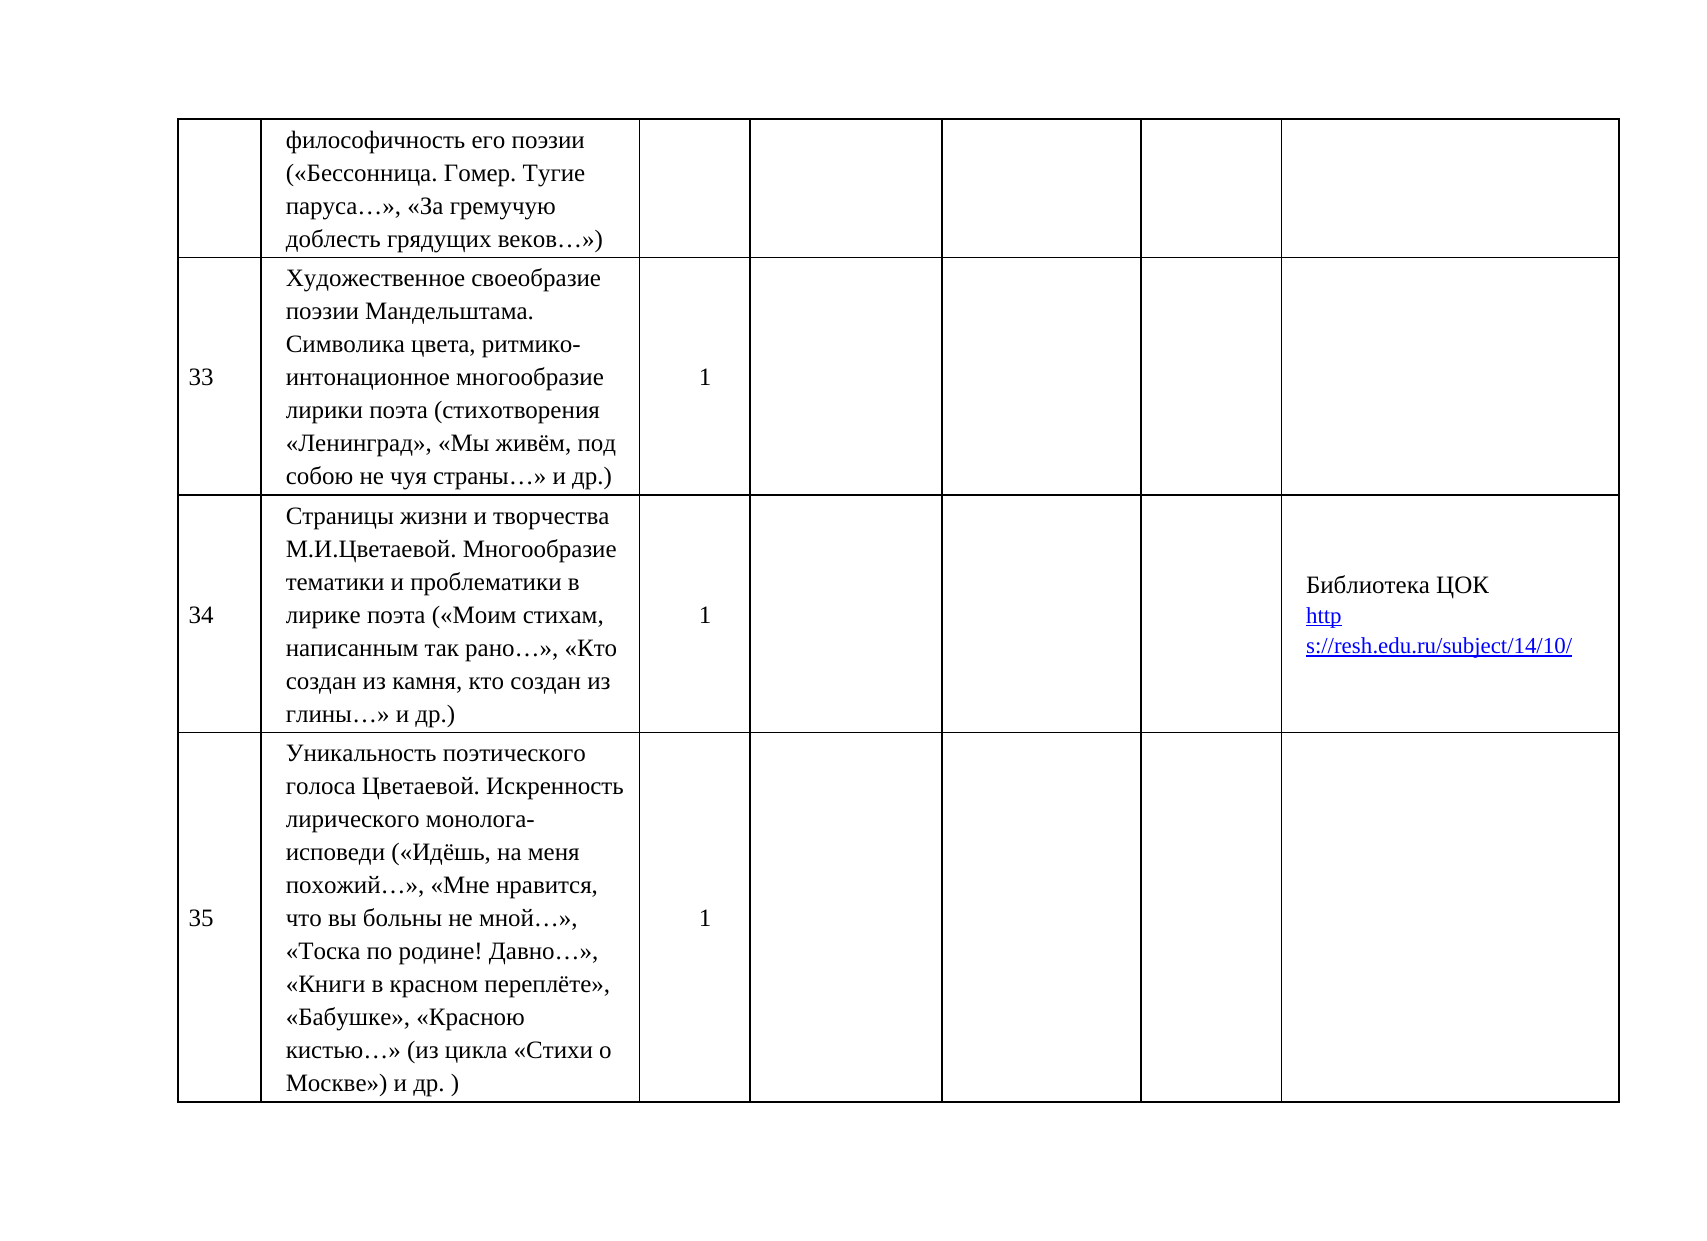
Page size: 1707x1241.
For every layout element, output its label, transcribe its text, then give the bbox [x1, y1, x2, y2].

table_cell 34 [179, 496, 260, 732]
table_cell Уникальность поэтического голоса Цветаевой. Искренность лирического монолога-исповеди («Идёшь, на меня похожий…», «Мне нравится, что вы больны не мной…», «Тоска по родине! Давно…», «Книги в красном переплёте», «Бабушке», «Красною кистью…» (из цикла «Стихи о Москве») и др. ) [262, 733, 639, 1101]
table_cell [751, 258, 941, 494]
table_cell Художественное своеобразие поэзии Мандельштама. Символика цвета, ритмико-интонационное многообразие лирики поэта (стихотворения «Ленинград», «Мы живём, под собою не чуя страны…» и др.) [262, 258, 639, 494]
table_cell [751, 496, 941, 732]
table_cell Страницы жизни и творчества М.И.Цветаевой. Многообразие тематики и проблематики в лирике поэта («Моим стихам, написанным так рано…», «Кто создан из камня, кто создан из глины…» и др.) [262, 496, 639, 732]
table_cell 1 [640, 733, 749, 1101]
table_cell [943, 258, 1140, 494]
table_cell 33 [179, 258, 260, 494]
table_cell [751, 120, 941, 257]
table_cell [1282, 733, 1618, 1101]
table_cell [943, 120, 1140, 257]
table_cell [1142, 496, 1281, 732]
table_cell [1142, 733, 1281, 1101]
table_cell 1 [640, 258, 749, 494]
table_cell [1282, 258, 1618, 494]
table_cell 32 [179, 120, 260, 257]
table_cell [943, 496, 1140, 732]
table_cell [262, 120, 639, 257]
table_cell 1 [640, 496, 749, 732]
table_cell [943, 733, 1140, 1101]
table_cell 35 [179, 733, 260, 1101]
table_cell [1142, 120, 1281, 257]
table_cell [1142, 258, 1281, 494]
table_cell [751, 733, 941, 1101]
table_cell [1282, 120, 1618, 257]
table_cell 1 [640, 120, 749, 257]
table_cell Библиотека ЦОК https://resh.edu.ru/subject/14/10/ [1282, 496, 1618, 732]
